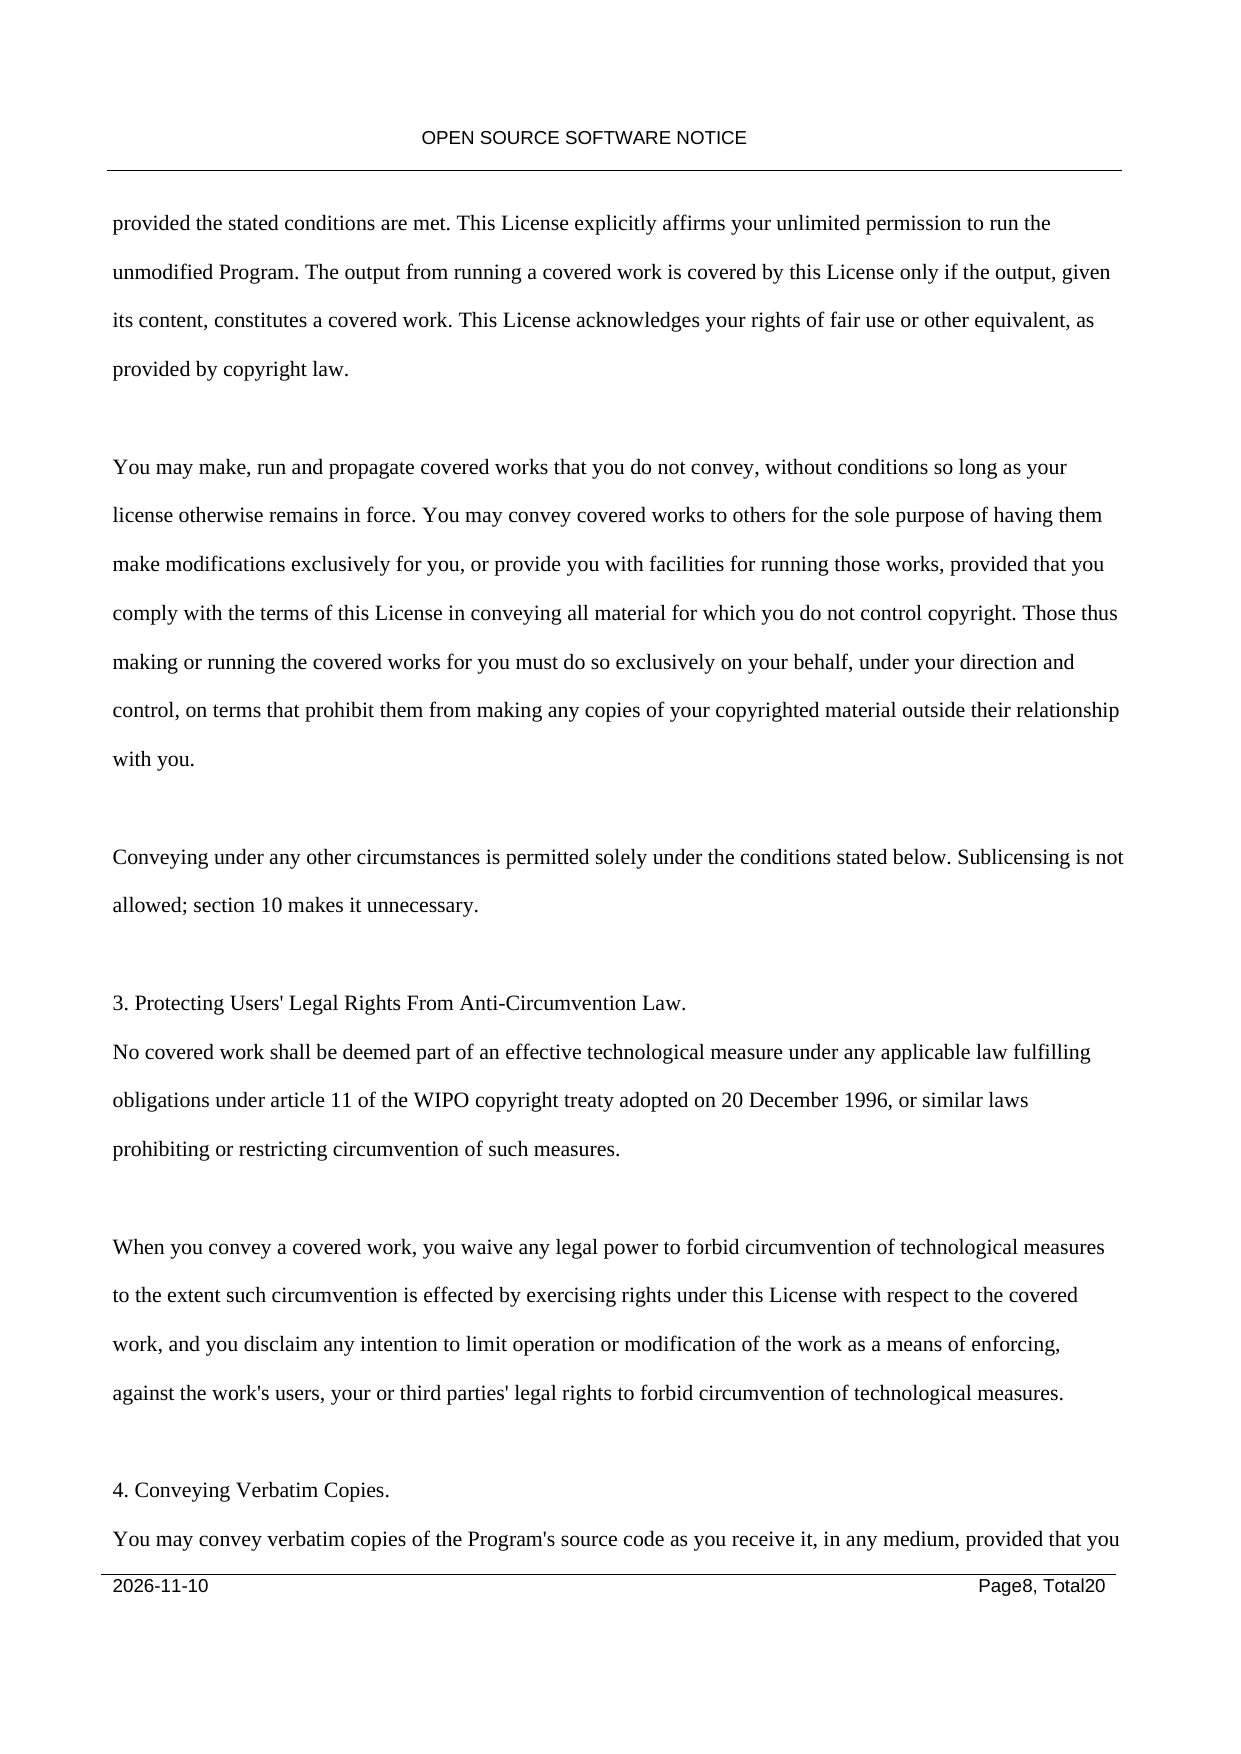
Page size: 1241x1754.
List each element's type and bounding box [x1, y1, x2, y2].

text [112, 206, 1128, 1555]
